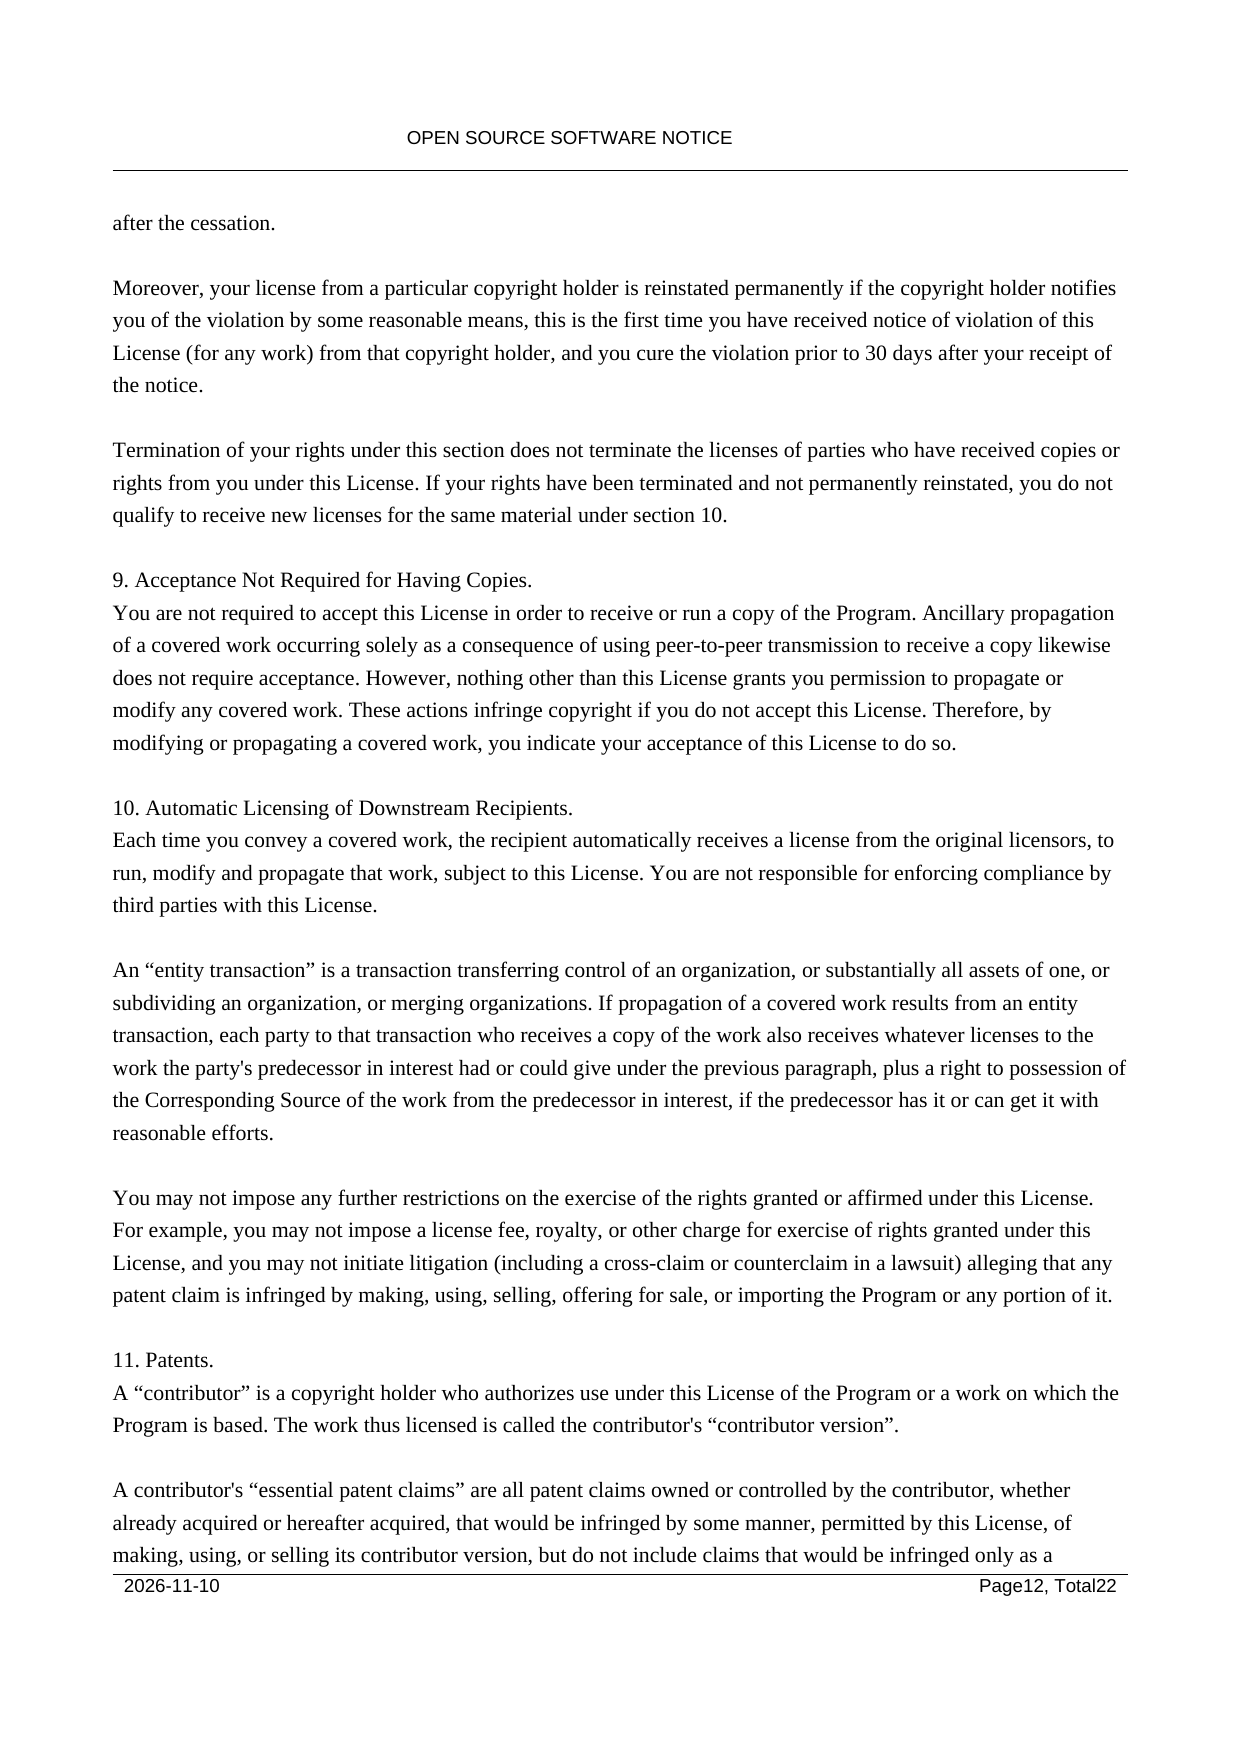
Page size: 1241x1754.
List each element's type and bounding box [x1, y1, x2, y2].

text [112, 206, 1128, 1571]
